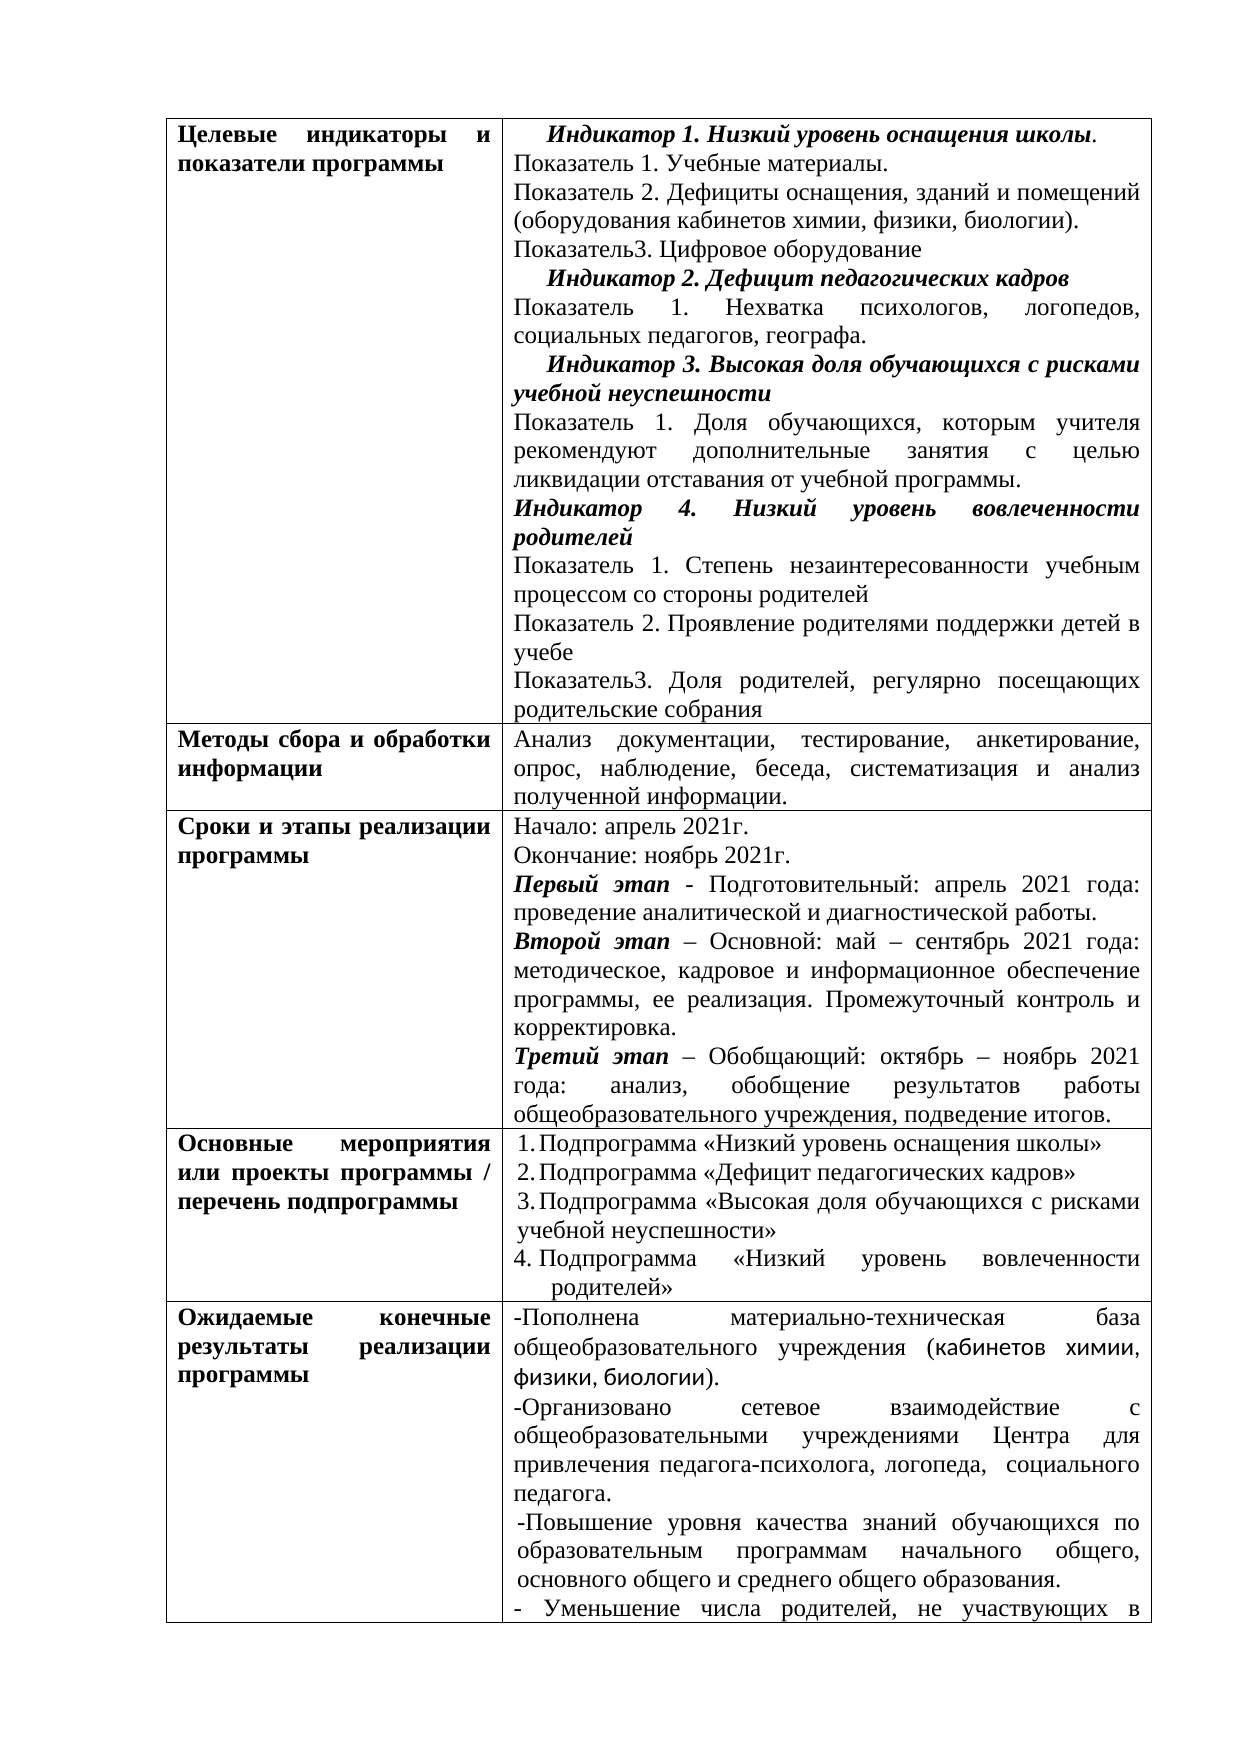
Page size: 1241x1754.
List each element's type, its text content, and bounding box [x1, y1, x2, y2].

table_cell Методы сбора и обработки информации [167, 724, 502, 810]
table_cell Начало: апрель 2021г. Окончание: ноябрь 2021г. Первый этап - Подготовительный: апрель 2021 года: проведение аналитической и диагностической работы. Второй этап – Основной: май – сентябрь 2021 года: методическое, кадровое и информационное обеспечение программы, ее реализация. Промежуточный контроль и корректировка. Третий этап – Обобщающий: октябрь – ноябрь 2021 года: анализ, обобщение результатов работы общеобразовательного учреждения, подведение итогов. [503, 811, 1151, 1127]
table_cell Основные мероприятия или проекты программы / перечень подпрограммы [167, 1129, 502, 1301]
table_cell Анализ документации, тестирование, анкетирование, опрос, наблюдение, беседа, систематизация и анализ полученной информации. [503, 724, 1151, 810]
table_cell Подпрограмма «Низкий уровень оснащения школы» Подпрограмма «Дефицит педагогических кадров» Подпрограмма «Высокая доля обучающихся с рисками учебной неуспешности» Подпрограмма «Низкий уровень вовлеченности родителей» [503, 1129, 1151, 1301]
table_cell Целевые индикаторы и показатели программы [167, 119, 502, 723]
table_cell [167, 1302, 502, 1622]
table_cell Индикатор 1. Низкий уровень оснащения школы. Показатель 1. Учебные материалы. Показатель 2. Дефициты оснащения, зданий и помещений (оборудования кабинетов химии, физики, биологии). Показатель3. Цифровое оборудование Индикатор 2. Дефицит педагогических кадров Показатель 1. Нехватка психологов, логопедов, социальных педагогов, географа. Индикатор 3. Высокая доля обучающихся с рисками учебной неуспешности Показатель 1. Доля обучающихся, которым учителя рекомендуют дополнительные занятия с целью ликвидации отставания от учебной программы. Индикатор 4. Низкий уровень вовлеченности родителей Показатель 1. Степень незаинтересованности учебным процессом со стороны родителей Показатель 2. Проявление родителями поддержки детей в учебе Показатель3. Доля родителей, регулярно посещающих родительские собрания [503, 119, 1151, 723]
table_cell Сроки и этапы реализации программы [167, 811, 502, 1127]
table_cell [503, 1302, 1151, 1622]
